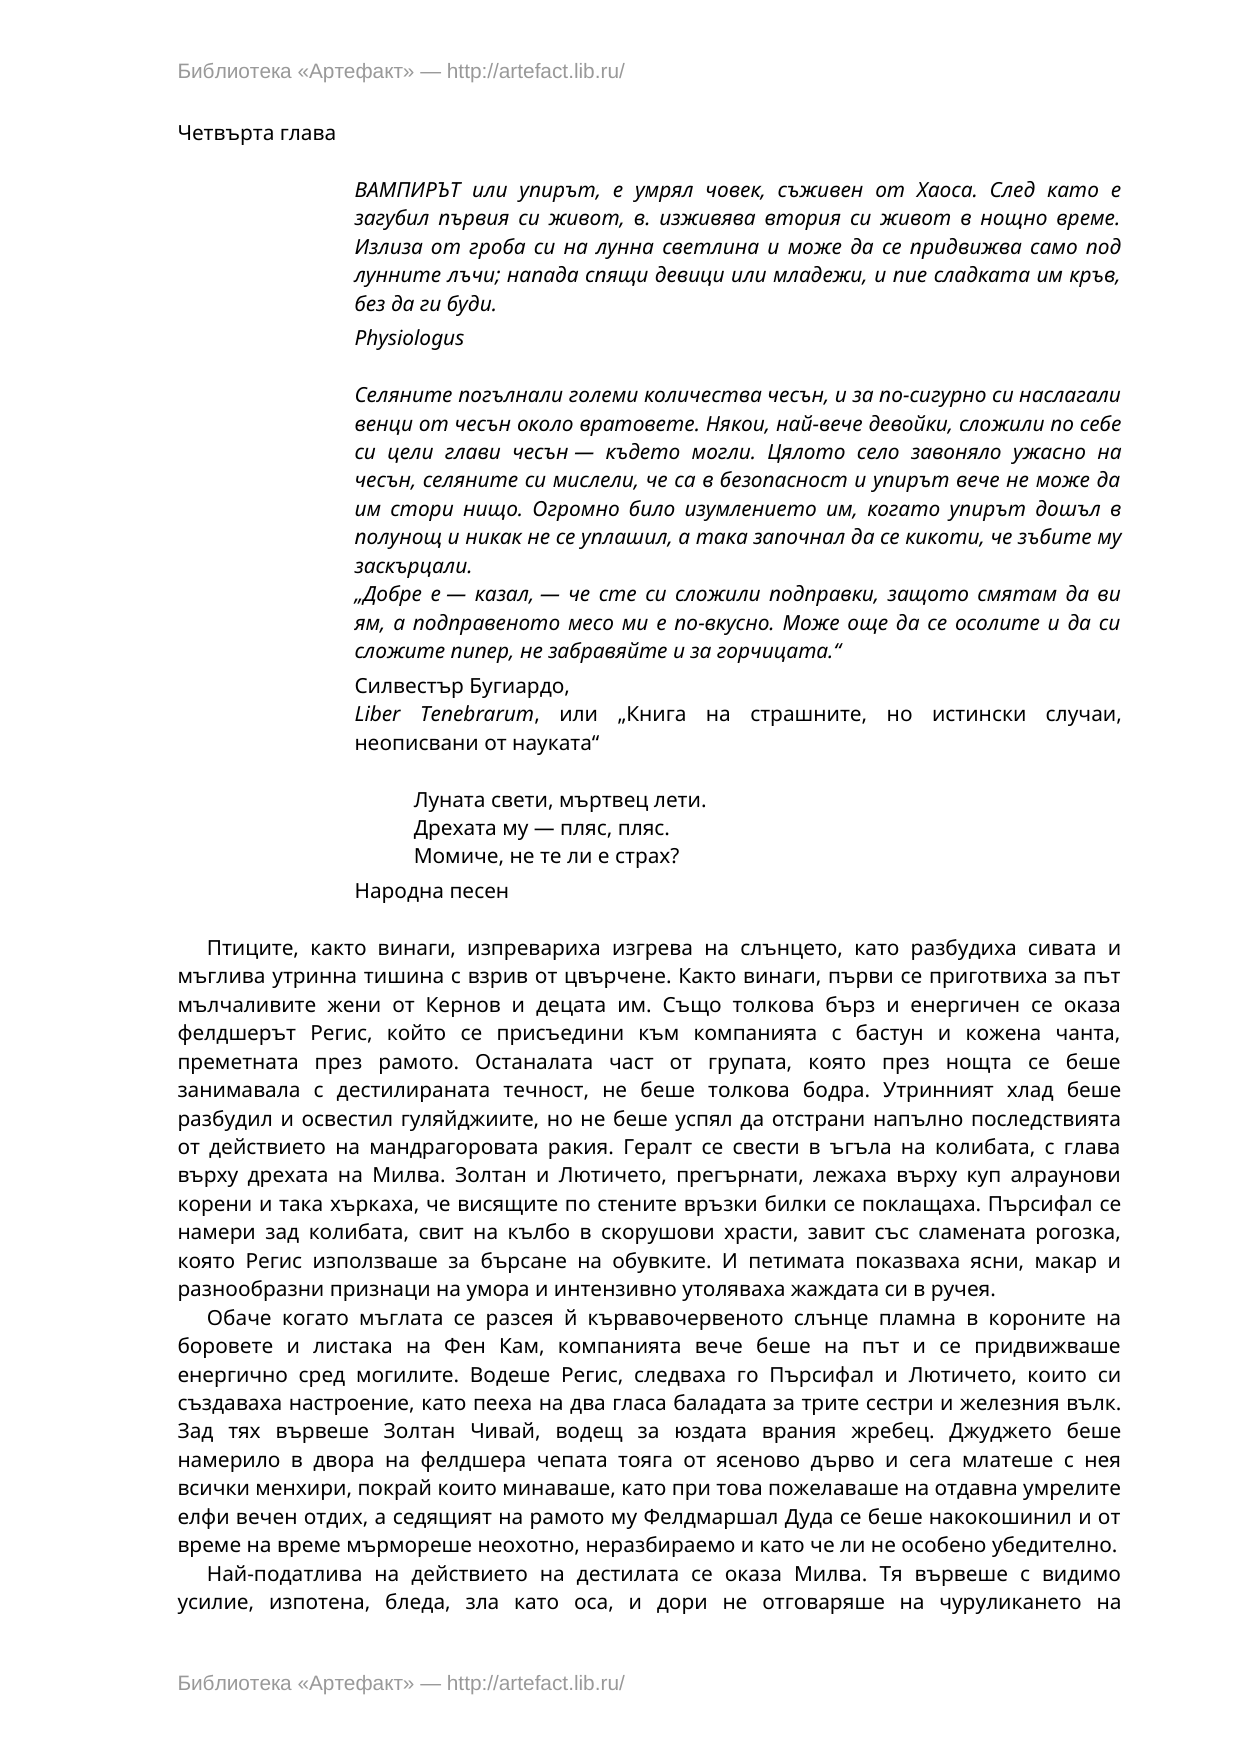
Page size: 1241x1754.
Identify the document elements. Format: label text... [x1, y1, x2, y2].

text Луната свети, мъртвец лети. [354, 785, 1122, 813]
text Обаче когато мъглата се разсея й кървавочервеното слънце пламна в короните на боровете и листака на Фен Кам, компанията вече беше на път и се придвижваше енергично сред могилите. Водеше Регис, следваха го Пърсифал и Лютичето, които си създаваха настроение, като пееха на два гласа баладата за трите сестри и железния вълк. Зад тях вървеше Золтан Чивай, водещ за юздата врания жребец. Джуджето беше намерило в двора на фелдшера чепата тояга от ясеново дърво и сега млатеше с нея всички менхири, покрай които минаваше, като при това пожелаваше на отдавна умрелите елфи вечен отдих, а седящият на рамото му Фелдмаршал Дуда се беше накокошинил и от време на време мърмореше неохотно, неразбираемо и като че ли не особено убедително. [177, 1303, 1122, 1559]
text Physiologus [354, 323, 1122, 352]
text Liber Tenebrarum, или „Книга на страшните, но истински случаи, неописвани от науката“ [354, 699, 1122, 756]
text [177, 1559, 1122, 1616]
text Силвестър Бугиардо, [354, 671, 1122, 699]
text Момиче, не те ли е страх? [354, 842, 1122, 870]
text Дрехата му — пляс, пляс. [354, 813, 1122, 842]
text ВАМПИРЪТ или упирът, е умрял човек, съживен от Хаоса. След като е загубил първия си живот, в. изживява втория си живот в нощно време. Излиза от гроба си на лунна светлина и може да се придвижва само под лунните лъчи; напада спящи девици или младежи, и пие сладката им кръв, без да ги буди. [354, 175, 1122, 317]
text Птиците, както винаги, изпревариха изгрева на слънцето, като разбудиха сивата и мъглива утринна тишина с взрив от цвърчене. Както винаги, първи се приготвиха за път мълчаливите жени от Кернов и децата им. Също толкова бърз и енергичен се оказа фелдшерът Регис, който се присъедини към компанията с бастун и кожена чанта, преметната през рамото. Останалата част от групата, която през нощта се беше занимавала с дестилираната течност, не беше толкова бодра. Утринният хлад беше разбудил и освестил гуляйджиите, но не беше успял да отстрани напълно последствията от действието на мандрагоровата ракия. Гералт се свести в ъгъла на колибата, с глава върху дрехата на Милва. Золтан и Лютичето, прегърнати, лежаха върху куп алраунови корени и така хъркаха, че висящите по стените връзки билки се поклащаха. Пърсифал се намери зад колибата, свит на кълбо в скорушови храсти, завит със сламената рогозка, която Регис използваше за бърсане на обувките. И петимата показваха ясни, макар и разнообразни признаци на умора и интензивно утоляваха жаждата си в ручея. [177, 933, 1122, 1303]
text Селяните погълнали големи количества чесън, и за по-сигурно си наслагали венци от чесън около вратовете. Някои, най-вече девойки, сложили по себе си цели глави чесън — където могли. Цялото село завоняло ужасно на чесън, селяните си мислели, че са в безопасност и упирът вече не може да им стори нищо. Огромно било изумлението им, когато упирът дошъл в полунощ и никак не се уплашил, а така започнал да се кикоти, че зъбите му заскърцали. [354, 380, 1122, 579]
text „Добре е — казал, — че сте си сложили подправки, защото смятам да ви ям, а подправеното месо ми е по-вкусно. Може още да се осолите и да си сложите пипер, не забравяйте и за горчицата.“ [354, 579, 1122, 665]
text Народна песен [354, 876, 1122, 905]
subtitle Четвърта глава [177, 118, 1122, 147]
